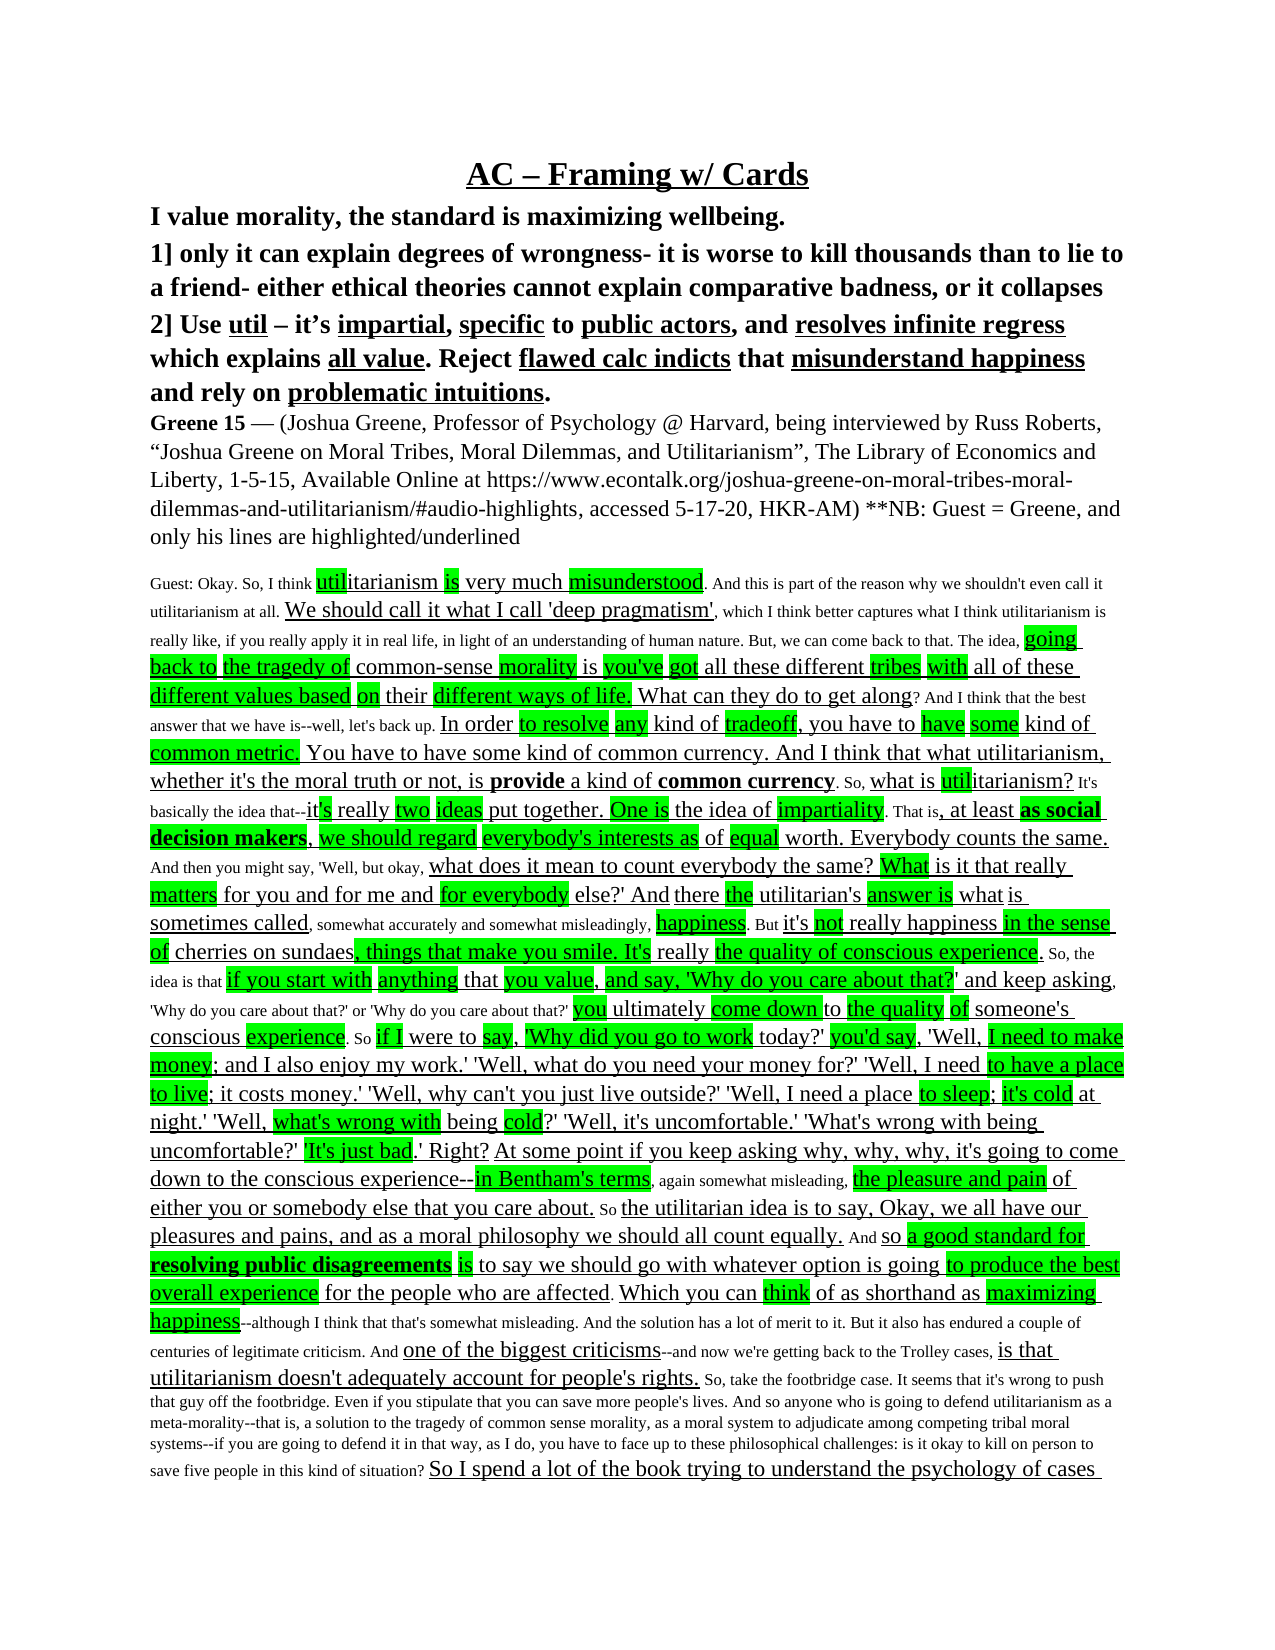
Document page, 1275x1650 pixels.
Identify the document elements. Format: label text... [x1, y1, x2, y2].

subtitle I value morality, the standard is maximizing wellbeing. [150, 200, 1125, 231]
text Greene 15 — (Joshua Greene, Professor of Psychology @ Harvard, being interviewed by Russ Roberts, “Joshua Greene on Moral Tribes, Moral Dilemmas, and Utilitarianism”, The Library of Economics and Liberty, 1-5-15, Available Online at https://www.econtalk.org/joshua-greene-on-moral-tribes-moral-dilemmas-and-utilitarianism/#audio-highlights, accessed 5-17-20, HKR-AM) **NB: Guest = Greene, and only his lines are highlighted/underlined [150, 409, 1125, 549]
subtitle AC – Framing w/ Cards [150, 154, 1125, 192]
subtitle 1] only it can explain degrees of wrongness- it is worse to kill thousands than to lie to a friend- either ethical theories cannot explain comparative badness, or it collapses [150, 237, 1125, 302]
subtitle 2] Use util – it’s impartial, specific to public actors, and resolves infinite regress which explains all value. Reject flawed calc indicts that misunderstand happiness and rely on problematic intuitions. [150, 309, 1125, 407]
